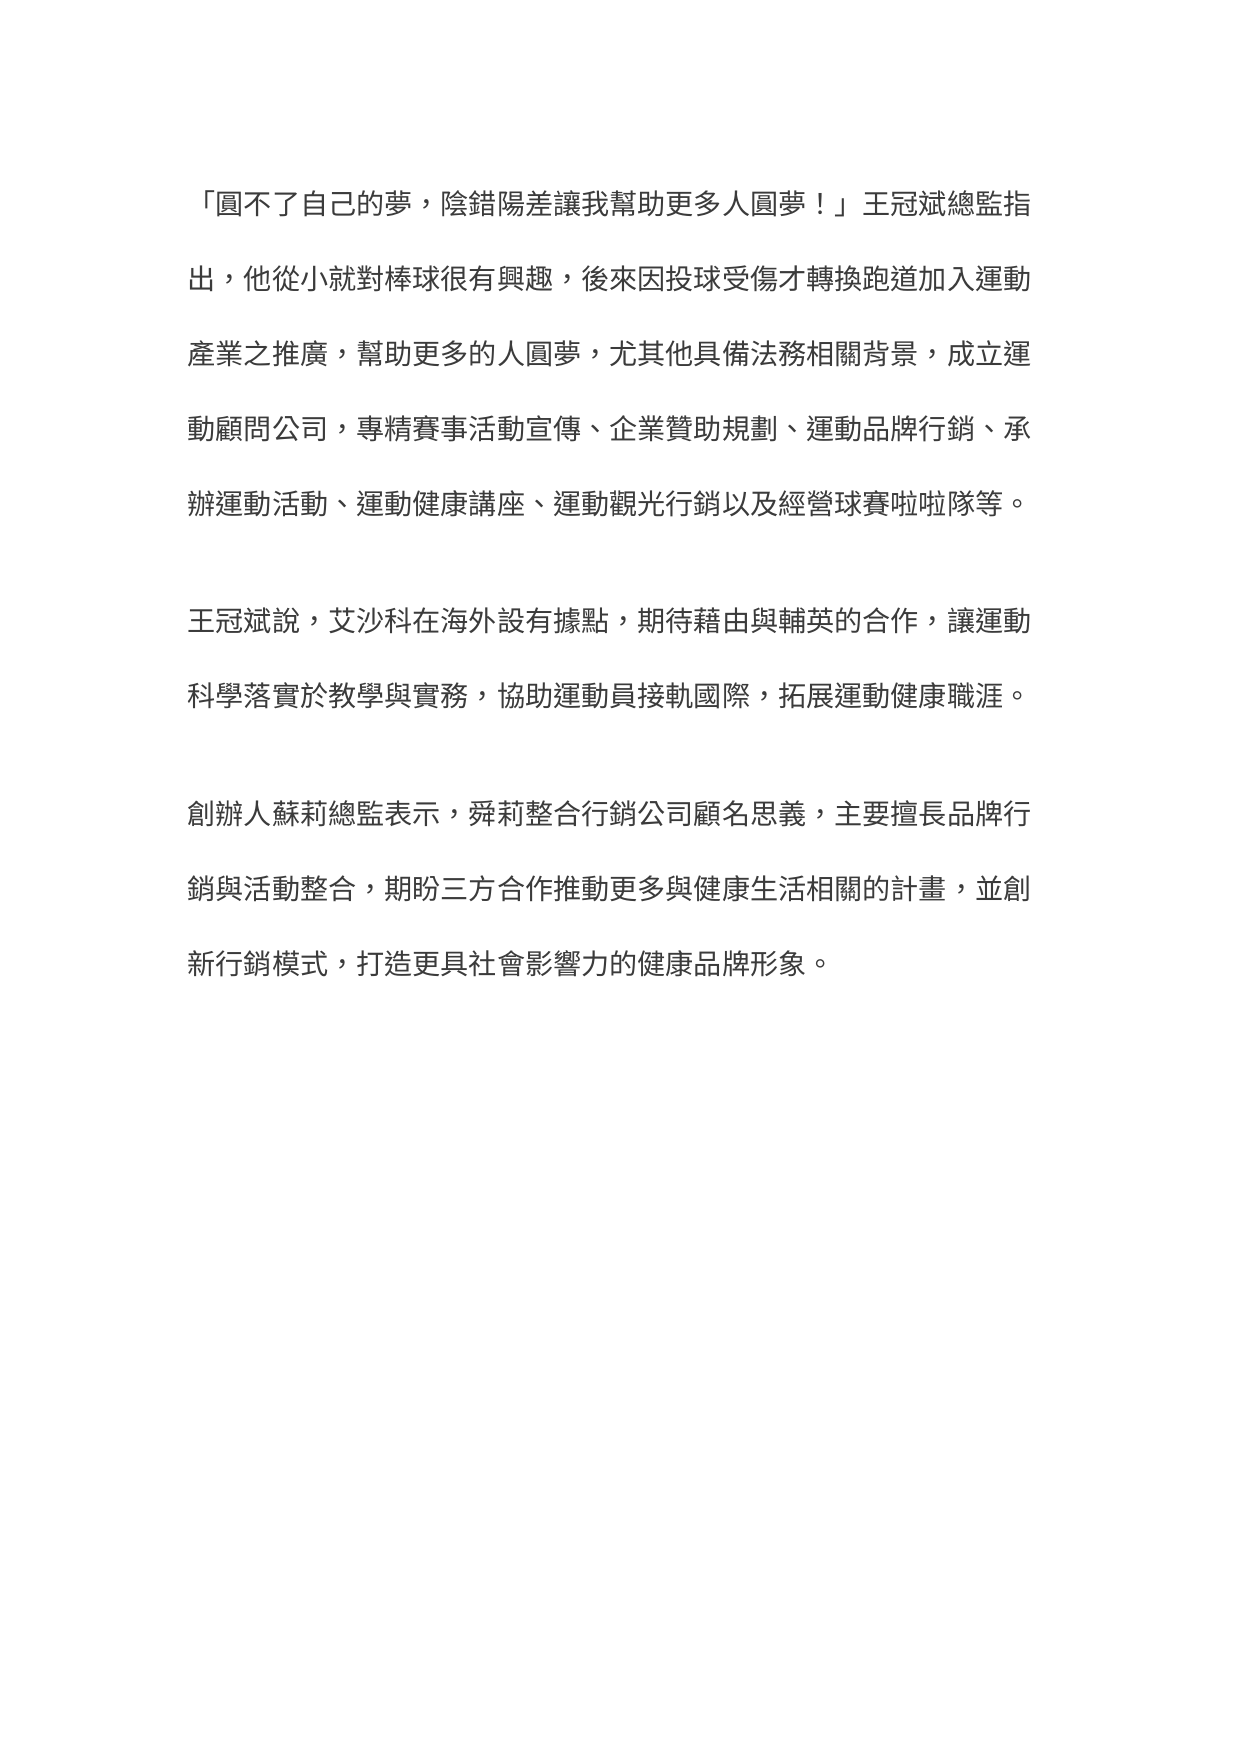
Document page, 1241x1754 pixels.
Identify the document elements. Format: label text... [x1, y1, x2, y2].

text 王冠斌說，艾沙科在海外設有據點，期待藉由與輔英的合作，讓運動科學落實於教學與實務，協助運動員接軌國際，拓展運動健康職涯。 [187, 582, 1053, 732]
text 「圓不了自己的夢，陰錯陽差讓我幫助更多人圓夢！」王冠斌總監指出，他從小就對棒球很有興趣，後來因投球受傷才轉換跑道加入運動產業之推廣，幫助更多的人圓夢，尤其他具備法務相關背景，成立運動顧問公司，專精賽事活動宣傳、企業贊助規劃、運動品牌行銷、承辦運動活動、運動健康講座、運動觀光行銷以及經營球賽啦啦隊等。 [187, 164, 1053, 539]
text 創辦人蘇莉總監表示，舜莉整合行銷公司顧名思義，主要擅長品牌行銷與活動整合，期盼三方合作推動更多與健康生活相關的計畫，並創新行銷模式，打造更具社會影響力的健康品牌形象。 [187, 774, 1053, 999]
